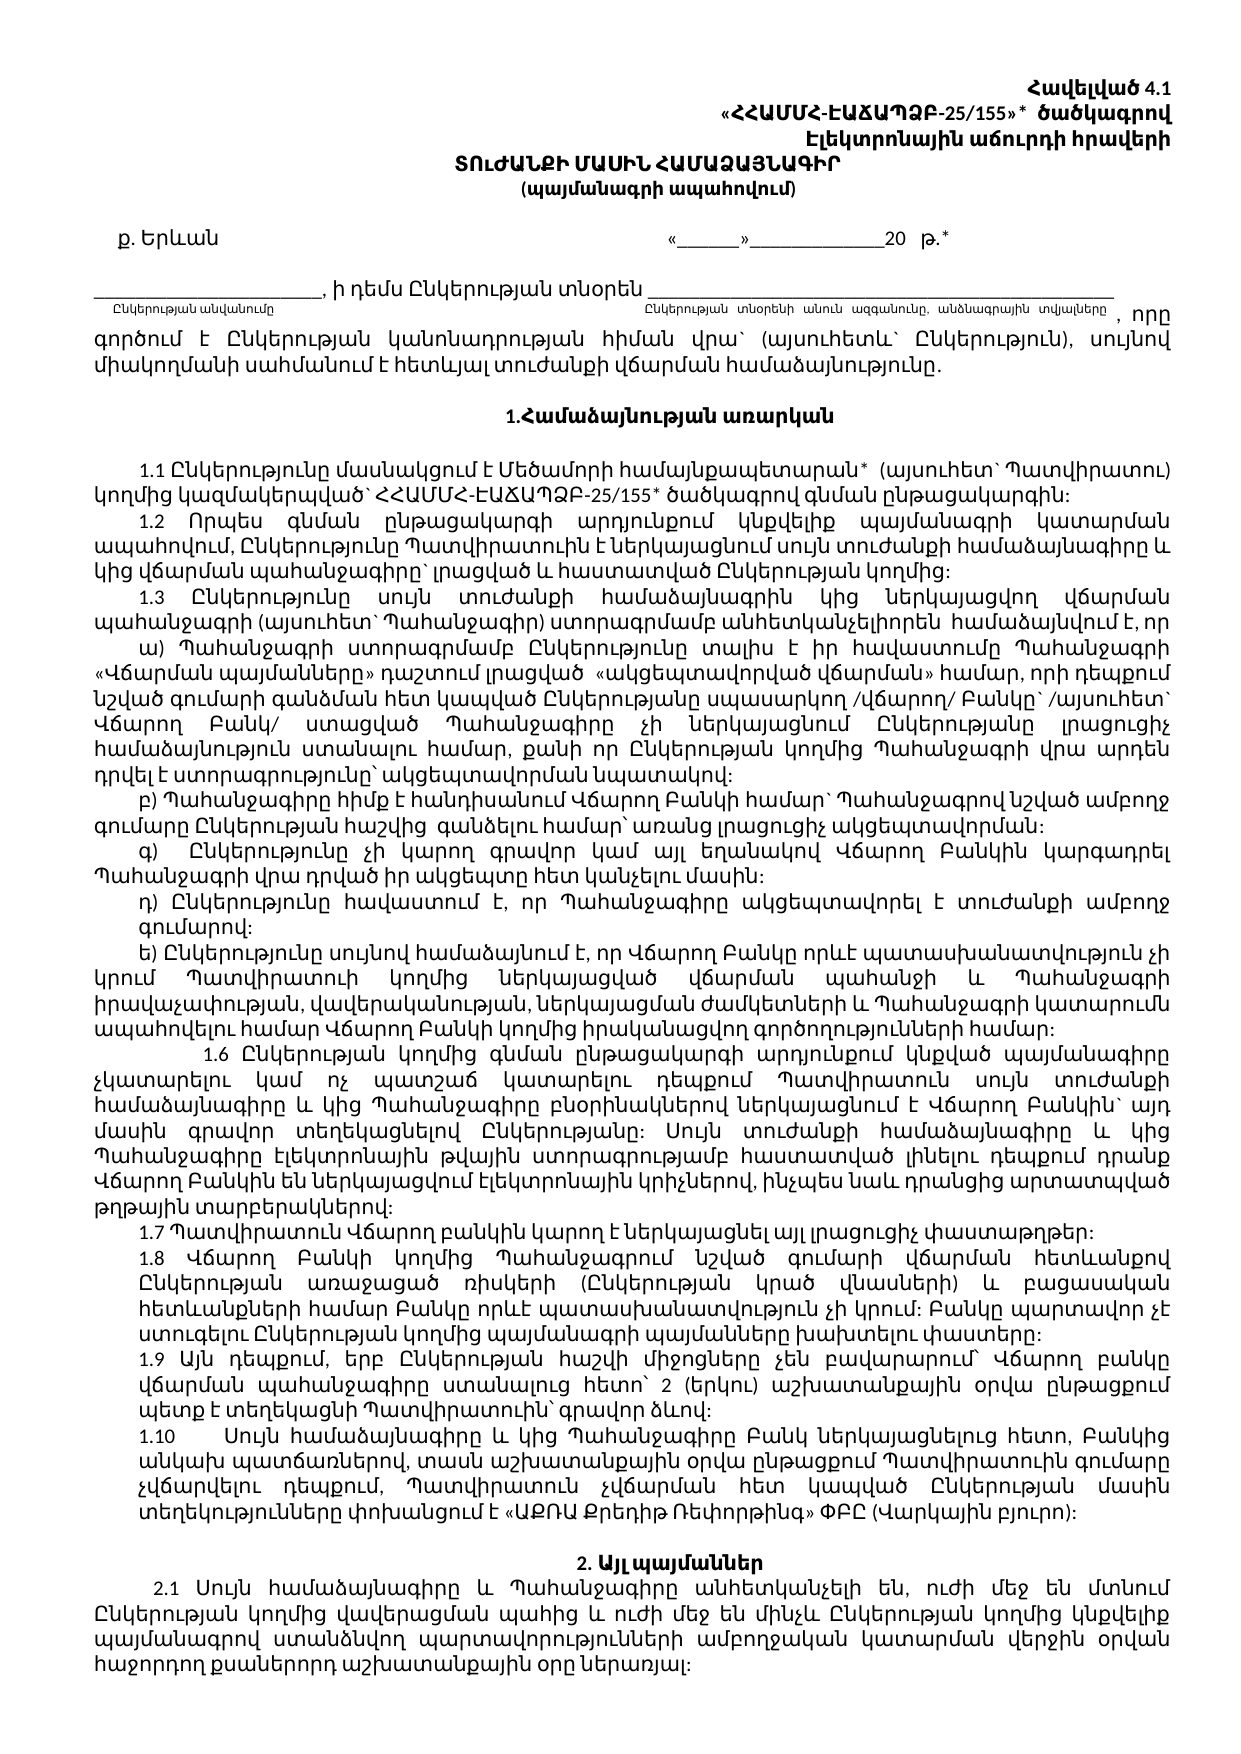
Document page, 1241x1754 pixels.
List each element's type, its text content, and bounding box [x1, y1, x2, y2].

text գ) Ընկերությունը չի կարող գրավոր կամ այլ եղանակով Վճարող Բանկին կարգադրել Պահանջագրի վրա դրված իր ակցեպտը հետ կանչելու մասին: [94, 838, 1171, 889]
text (պայմանագրի ապահովում) [94, 177, 1171, 199]
text 2. Այլ պայմաններ [169, 1550, 1171, 1575]
text 1.3 Ընկերությունը սույն տուժանքի համաձայնագրին կից ներկայացվող վճարման պահանջագրի (այսուհետ` Պահանջագիր) ստորագրմամբ անհետկանչելիորեն համաձայնվում է, որ [94, 584, 1171, 635]
text «ՀՀԱՄՄՀ-ԷԱՃԱՊՁԲ-25/155»* ծածկագրով [94, 100, 1171, 126]
text Էլեկտրոնային աճուրդի հրավերի [94, 126, 1171, 151]
text ե) Ընկերությունը սույնով համաձայնում է, որ Վճարող Բանկը որևէ պատասխանատվություն չի կրում Պատվիրատուի կողմից ներկայացված վճարման պահանջի և Պահանջագրի իրավաչափության, վավերականության, ներկայացման ժամկետների և Պահանջագրի կատարումն ապահովելու համար Վճարող Բանկի կողմից իրականացվող գործողությունների համար: [94, 940, 1171, 1042]
text բ) Պահանջագիրը հիմք է հանդիսանում Վճարող Բանկի համար` Պահանջագրով նշված ամբողջ գումարը Ընկերության հաշվից գանձելու համար՝ առանց լրացուցիչ ակցեպտավորման: [94, 787, 1171, 838]
text 1.Համաձայնության առարկան [169, 403, 1171, 428]
text Հավելված 4.1 [94, 75, 1171, 100]
text ա) Պահանջագրի ստորագրմամբ Ընկերությունը տալիս է իր հավաստումը Պահանջագրի «Վճարման պայմանները» դաշտում լրացված «ակցեպտավորված վճարման» համար, որի դեպքում նշված գումարի գանձման հետ կապված Ընկերությանը սպասարկող /վճարող/ Բանկը` /այսուհետ` Վճարող Բանկ/ ստացված Պահանջագիրը չի ներկայացնում Ընկերությանը լրացուցիչ համաձայնություն ստանալու համար, քանի որ Ընկերության կողմից Պահանջագրի վրա արդեն դրվել է ստորագրությունը՝ ակցեպտավորման նպատակով: [94, 635, 1171, 787]
text 1.1 Ընկերությունը մասնակցում է Մեծամորի համայնքապետարան* (այսուհետ` Պատվիրատու) կողմից կազմակերպված` ՀՀԱՄՄՀ-ԷԱՃԱՊՁԲ-25/155* ծածկագրով գնման ընթացակարգին: [94, 457, 1171, 508]
text ______________________, ի դեմս Ընկերության տնօրեն _____________________________________________ [94, 276, 1171, 301]
text 2.1 Սույն համաձայնագիրը և Պահանջագիրը անհետկանչելի են, ուժի մեջ են մտնում Ընկերության կողմից վավերացման պահից և ուժի մեջ են մինչև Ընկերության կողմից կնքվելիք պայմանագրով ստանձնվող պարտավորությունների ամբողջական կատարման վերջին օրվան հաջորդող քսաներորդ աշխատանքային օրը ներառյալ: [94, 1575, 1171, 1677]
text 1.2 Որպես գնման ընթացակարգի արդյունքում կնքվելիք պայմանագրի կատարման ապահովում, Ընկերությունը Պատվիրատուին է ներկայացնում սույն տուժանքի համաձայնագիրը և կից վճարման պահանջագիրը` լրացված և հաստատված Ընկերության կողմից: [94, 508, 1171, 584]
text 1.9 Այն դեպքում, երբ Ընկերության հաշվի միջոցները չեն բավարարում՝ Վճարող բանկը վճարման պահանջագիրը ստանալուց հետո՝ 2 (երկու) աշխատանքային օրվա ընթացքում պետք է տեղեկացնի Պատվիրատուին՝ գրավոր ձևով: [138, 1347, 1171, 1423]
text 1.8 Վճարող Բանկի կողմից Պահանջագրում նշված գումարի վճարման հետևանքով Ընկերության առաջացած ռիսկերի (Ընկերության կրած վնասների) և բացասական հետևանքների համար Բանկը որևէ պատասխանատվություն չի կրում: Բանկը պարտավոր չէ ստուգելու Ընկերության կողմից պայմանագրի պայմանները խախտելու փաստերը: [138, 1245, 1171, 1347]
text ք. Երևան «______»_____________20 թ.* [94, 225, 1171, 250]
text դ) Ընկերությունը հավաստում է, որ Պահանջագիրը ակցեպտավորել է տուժանքի ամբողջ գումարով: [138, 889, 1171, 940]
text 1.6 Ընկերության կողմից գնման ընթացակարգի արդյունքում կնքված պայմանագիրը չկատարելու կամ ոչ պատշաճ կատարելու դեպքում Պատվիրատուն սույն տուժանքի համաձայնագիրը և կից Պահանջագիրը բնօրինակներով ներկայացնում է Վճարող Բանկին` այդ մասին գրավոր տեղեկացնելով Ընկերությանը: Սույն տուժանքի համաձայնագիրը և կից Պահանջագիրը էլեկտրոնային թվային ստորագրությամբ հաստատված լինելու դեպքում դրանք Վճարող Բանկին են ներկայացվում էլեկտրոնային կրիչներով, ինչպես նաև դրանցից արտատպված թղթային տարբերակներով: [94, 1042, 1171, 1219]
text 1.10 Սույն համաձայնագիրը և կից Պահանջագիրը Բանկ ներկայացնելուց հետո, Բանկից անկախ պատճառներով, տասն աշխատանքային օրվա ընթացքում Պատվիրատուին գումարը չվճարվելու դեպքում, Պատվիրատուն չվճարման հետ կապված Ընկերության մասին տեղեկությունները փոխանցում է «ԱՔՌԱ Քրեդիթ Ռեփորթինգ» ՓԲԸ (Վարկային բյուրո): [138, 1423, 1171, 1524]
text 1.7 Պատվիրատուն Վճարող բանկին կարող է ներկայացնել այլ լրացուցիչ փաստաթղթեր: [138, 1219, 1171, 1245]
text Ընկերության անվանումը Ընկերության տնօրենի անուն ազգանունը, անձնագրային տվյալները , որը գործում է Ընկերության կանոնադրության հիման վրա` (այսուհետև` Ընկերություն), սույնով միակողմանի սահմանում է հետևյալ տուժանքի վճարման համաձայնությունը. [94, 301, 1171, 377]
text ՏՈւԺԱՆՔԻ ՄԱՍԻՆ ՀԱՄԱՁԱՅՆԱԳԻՐ [94, 151, 1171, 177]
